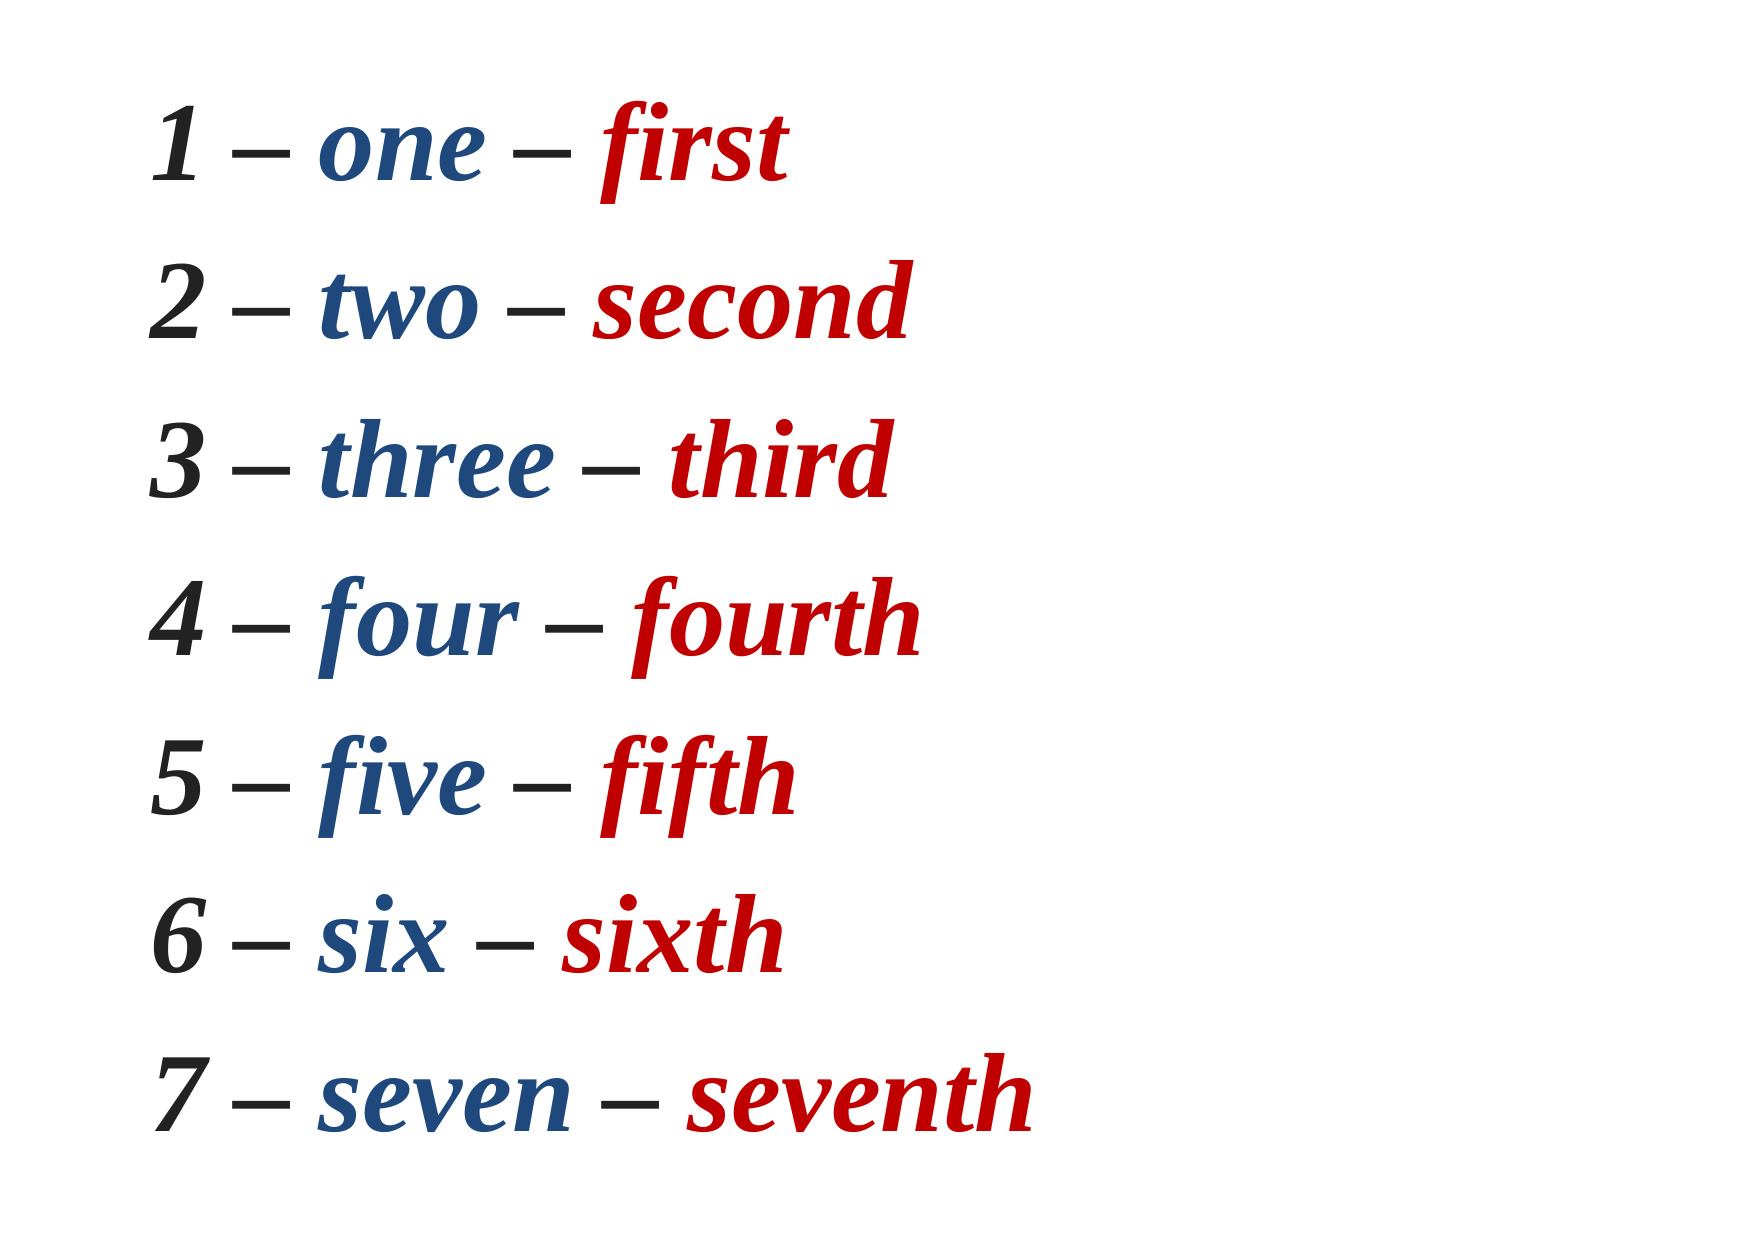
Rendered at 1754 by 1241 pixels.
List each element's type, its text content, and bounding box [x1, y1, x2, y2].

text 2 – two – second [150, 233, 1679, 363]
text 4 – four – fourth [150, 551, 1679, 680]
text 6 – six – sixth [150, 868, 1679, 997]
text 1 – one – first [150, 75, 1679, 204]
text 3 – three – third [150, 392, 1679, 521]
text 7 – seven – seventh [150, 1026, 1679, 1156]
text 5 – five – fifth [150, 709, 1679, 838]
